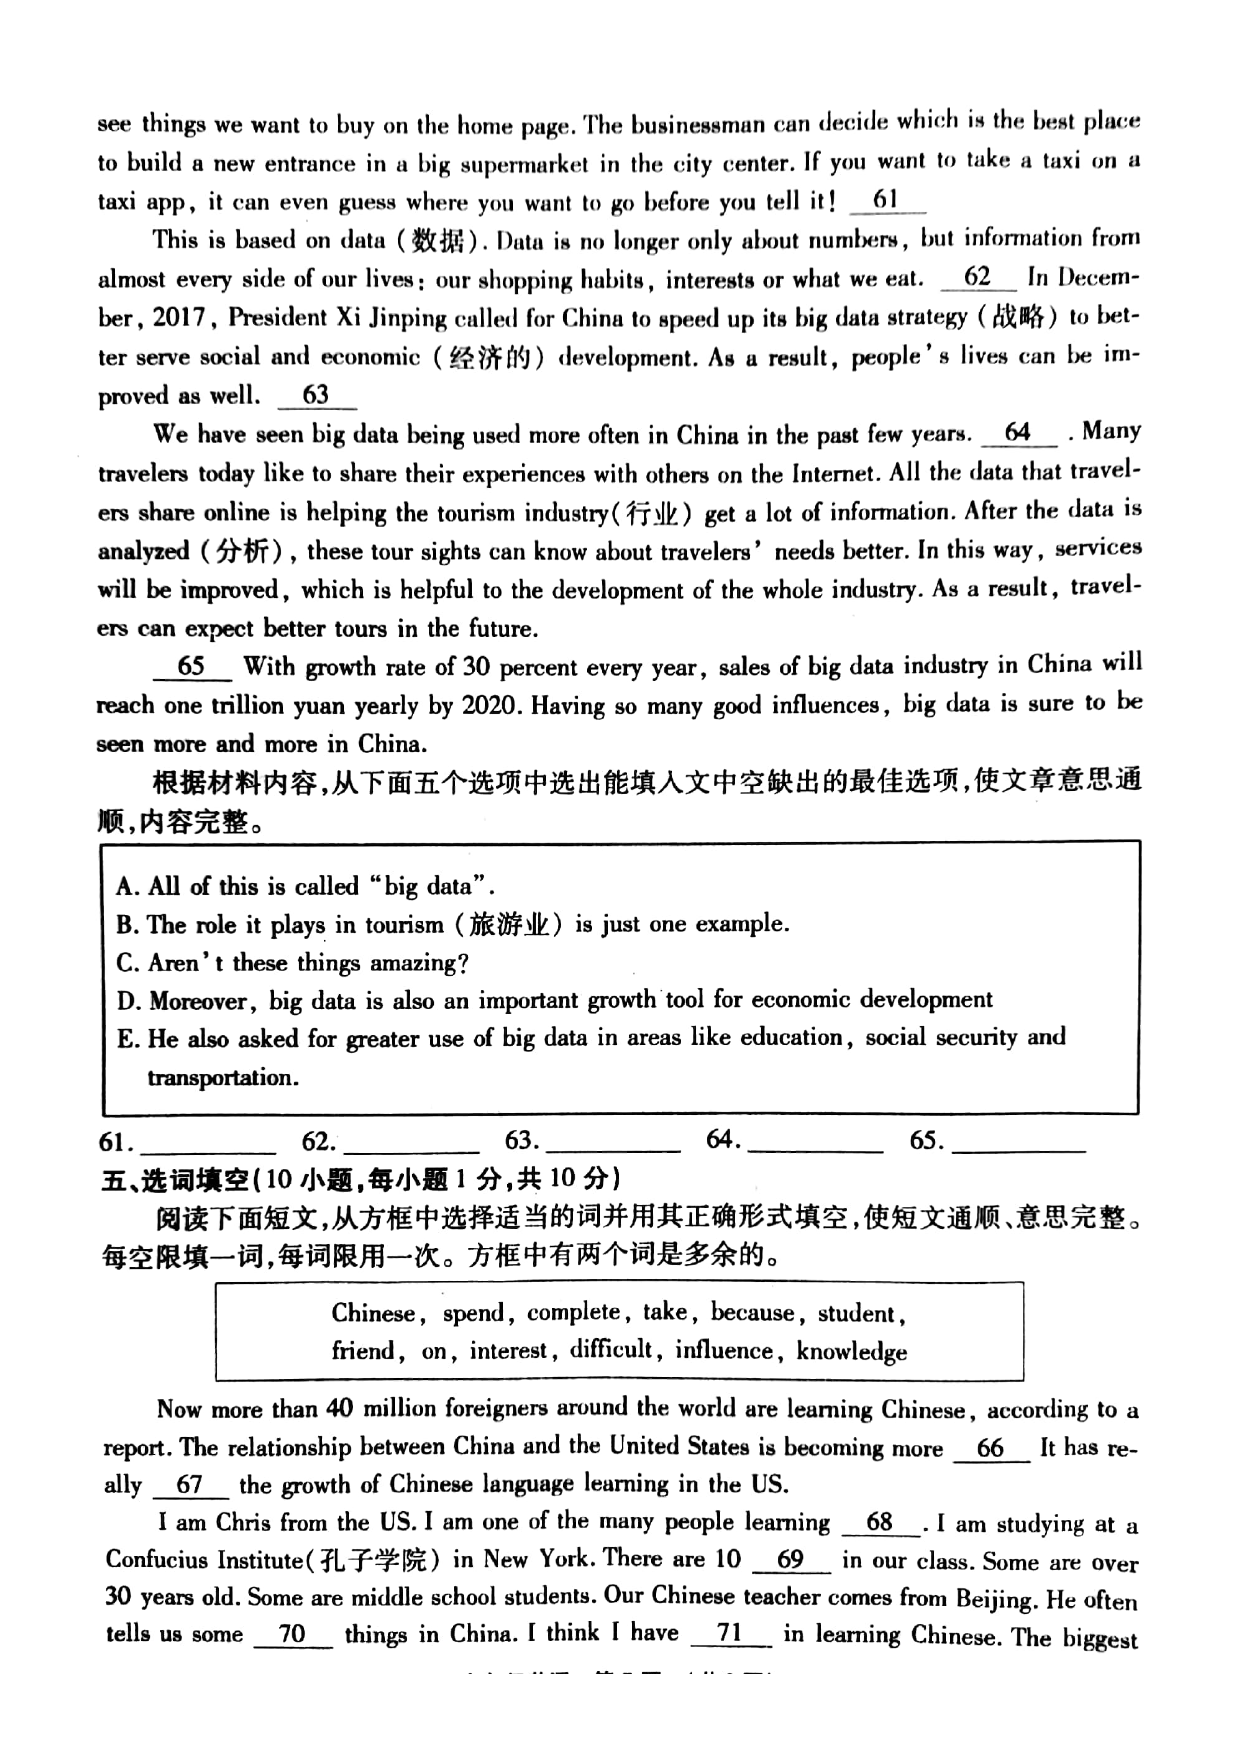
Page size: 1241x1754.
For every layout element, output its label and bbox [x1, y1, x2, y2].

picture [75, 80, 1166, 1674]
